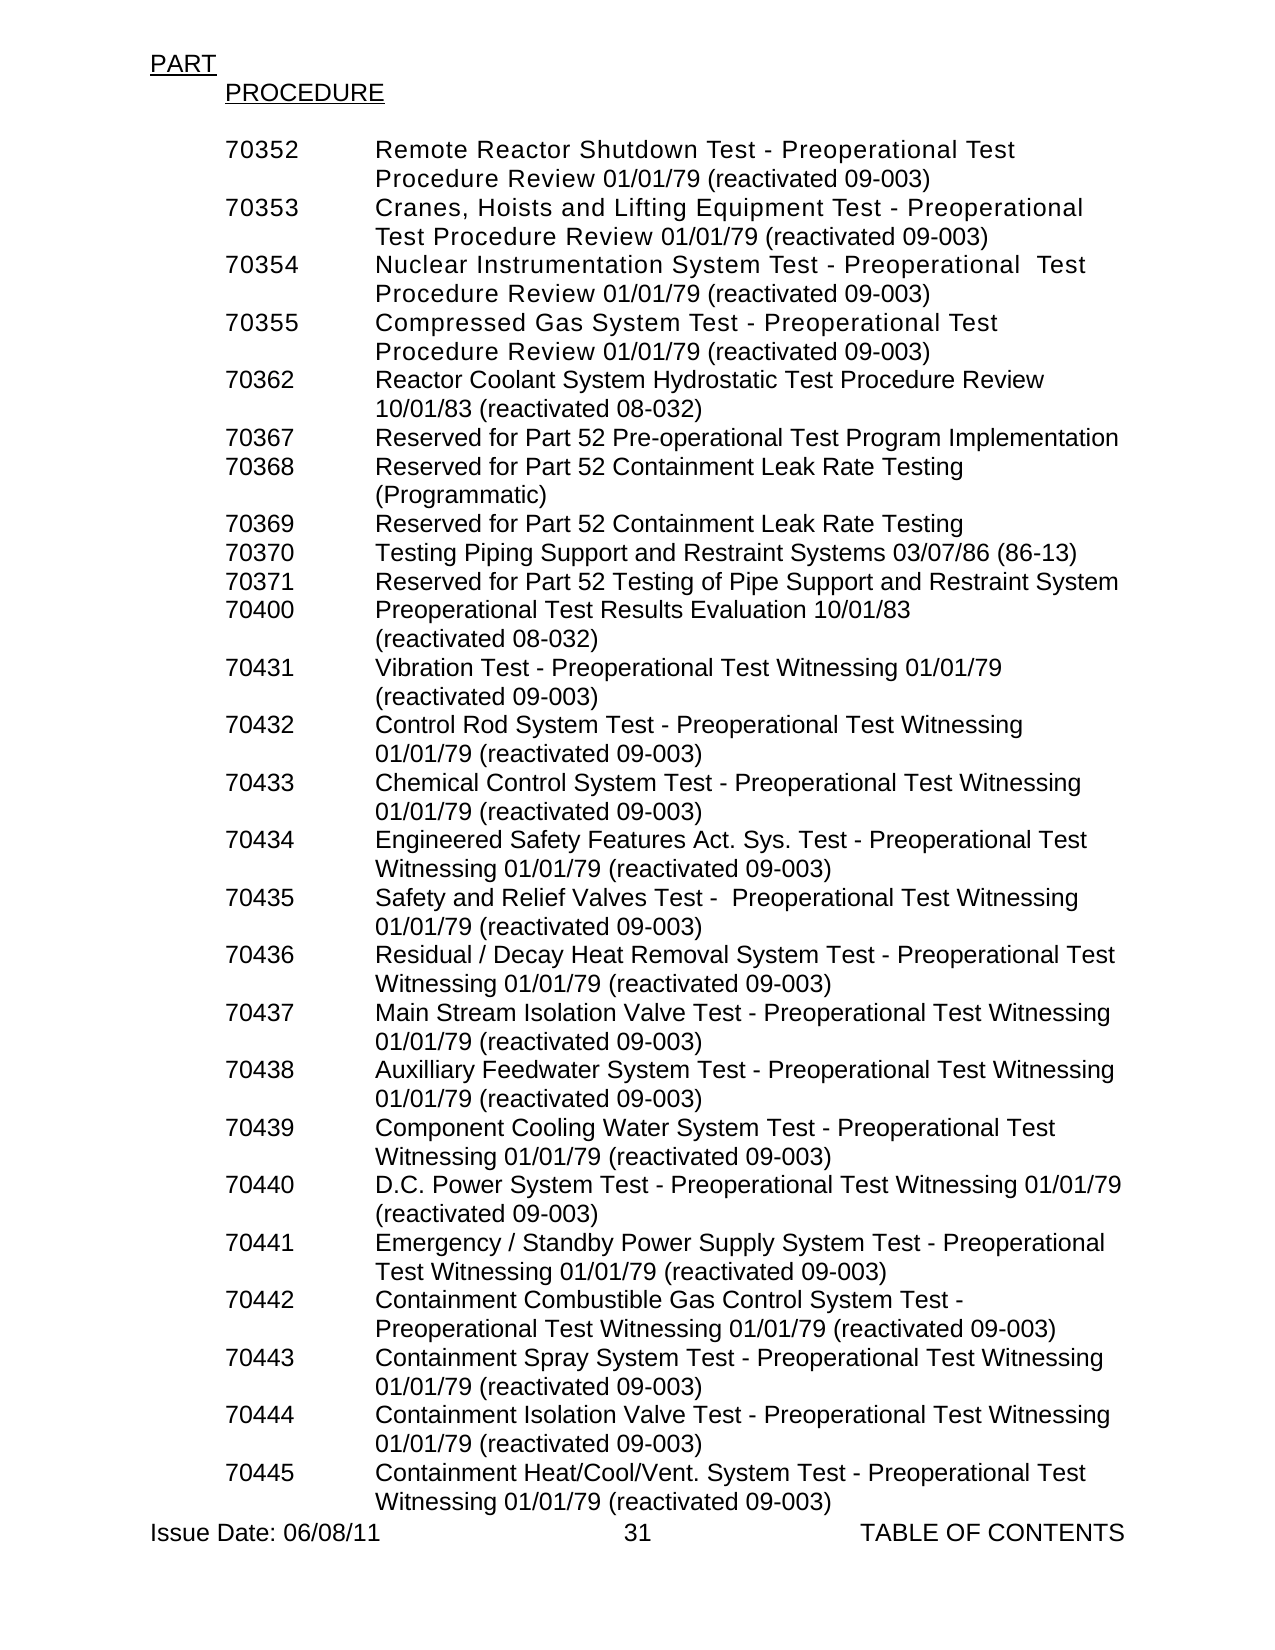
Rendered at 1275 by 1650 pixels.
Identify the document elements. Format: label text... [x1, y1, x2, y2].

text 70352 Remote Reactor Shutdown Test - Preoperational Test Procedure Review 01/01/79 (reactivated 09-003) [150, 135, 1125, 193]
text 70368 Reserved for Part 52 Containment Leak Rate Testing (Programmatic) [225, 452, 1125, 509]
text 70370 Testing Piping Support and Restraint Systems 03/07/86 (86-13) [150, 538, 1125, 567]
text 70436 Residual / Decay Heat Removal System Test - Preoperational Test Witnessing 01/01/79 (reactivated 09-003) [150, 940, 1125, 998]
text 70355 Compressed Gas System Test - Preoperational Test Procedure Review 01/01/79 (reactivated 09-003) [150, 308, 1125, 365]
text 70439 Component Cooling Water System Test - Preoperational Test Witnessing 01/01/79 (reactivated 09-003) [150, 1113, 1125, 1170]
text 70445 Containment Heat/Cool/Vent. System Test - Preoperational Test Witnessing 01/01/79 (reactivated 09-003) [150, 1458, 1125, 1515]
text 70443 Containment Spray System Test - Preoperational Test Witnessing 01/01/79 (reactivated 09-003) [150, 1343, 1125, 1400]
text 70354 Nuclear Instrumentation System Test - Preoperational Test Procedure Review 01/01/79 (reactivated 09-003) [150, 250, 1125, 308]
text 70442 Containment Combustible Gas Control System Test - Preoperational Test Witnessing 01/01/79 (reactivated 09-003) [150, 1285, 1125, 1343]
text (reactivated 08-032) [150, 624, 1125, 653]
text 70437 Main Stream Isolation Valve Test - Preoperational Test Witnessing 01/01/79 (reactivated 09-003) [150, 998, 1125, 1055]
text 70371 Reserved for Part 52 Testing of Pipe Support and Restraint System [150, 567, 1125, 595]
text 70353 Cranes, Hoists and Lifting Equipment Test - Preoperational Test Procedure Review 01/01/79 (reactivated 09-003) [150, 193, 1125, 250]
text 70367 Reserved for Part 52 Pre-operational Test Program Implementation [225, 423, 1125, 452]
text 70432 Control Rod System Test - Preoperational Test Witnessing 01/01/79 (reactivated 09-003) [150, 710, 1125, 768]
text 70435 Safety and Relief Valves Test - Preoperational Test Witnessing 01/01/79 (reactivated 09-003) [150, 883, 1125, 940]
text 70433 Chemical Control System Test - Preoperational Test Witnessing 01/01/79 (reactivated 09-003) [150, 768, 1125, 825]
text 70434 Engineered Safety Features Act. Sys. Test - Preoperational Test Witnessing 01/01/79 (reactivated 09-003) [150, 825, 1125, 883]
text 70431 Vibration Test - Preoperational Test Witnessing 01/01/79 (reactivated 09-003) [150, 653, 1125, 710]
text 70444 Containment Isolation Valve Test - Preoperational Test Witnessing 01/01/79 (reactivated 09-003) [150, 1400, 1125, 1458]
text 70369 Reserved for Part 52 Containment Leak Rate Testing [225, 509, 1125, 538]
text 70441 Emergency / Standby Power Supply System Test - Preoperational Test Witnessing 01/01/79 (reactivated 09-003) [150, 1228, 1125, 1285]
text 70362 Reactor Coolant System Hydrostatic Test Procedure Review 10/01/83 (reactivated 08-032) [150, 365, 1125, 423]
text 70440 D.C. Power System Test - Preoperational Test Witnessing 01/01/79 (reactivated 09-003) [150, 1170, 1125, 1228]
text 70400 Preoperational Test Results Evaluation 10/01/83 [150, 595, 1125, 624]
text 70438 Auxilliary Feedwater System Test - Preoperational Test Witnessing 01/01/79 (reactivated 09-003) [150, 1055, 1125, 1113]
